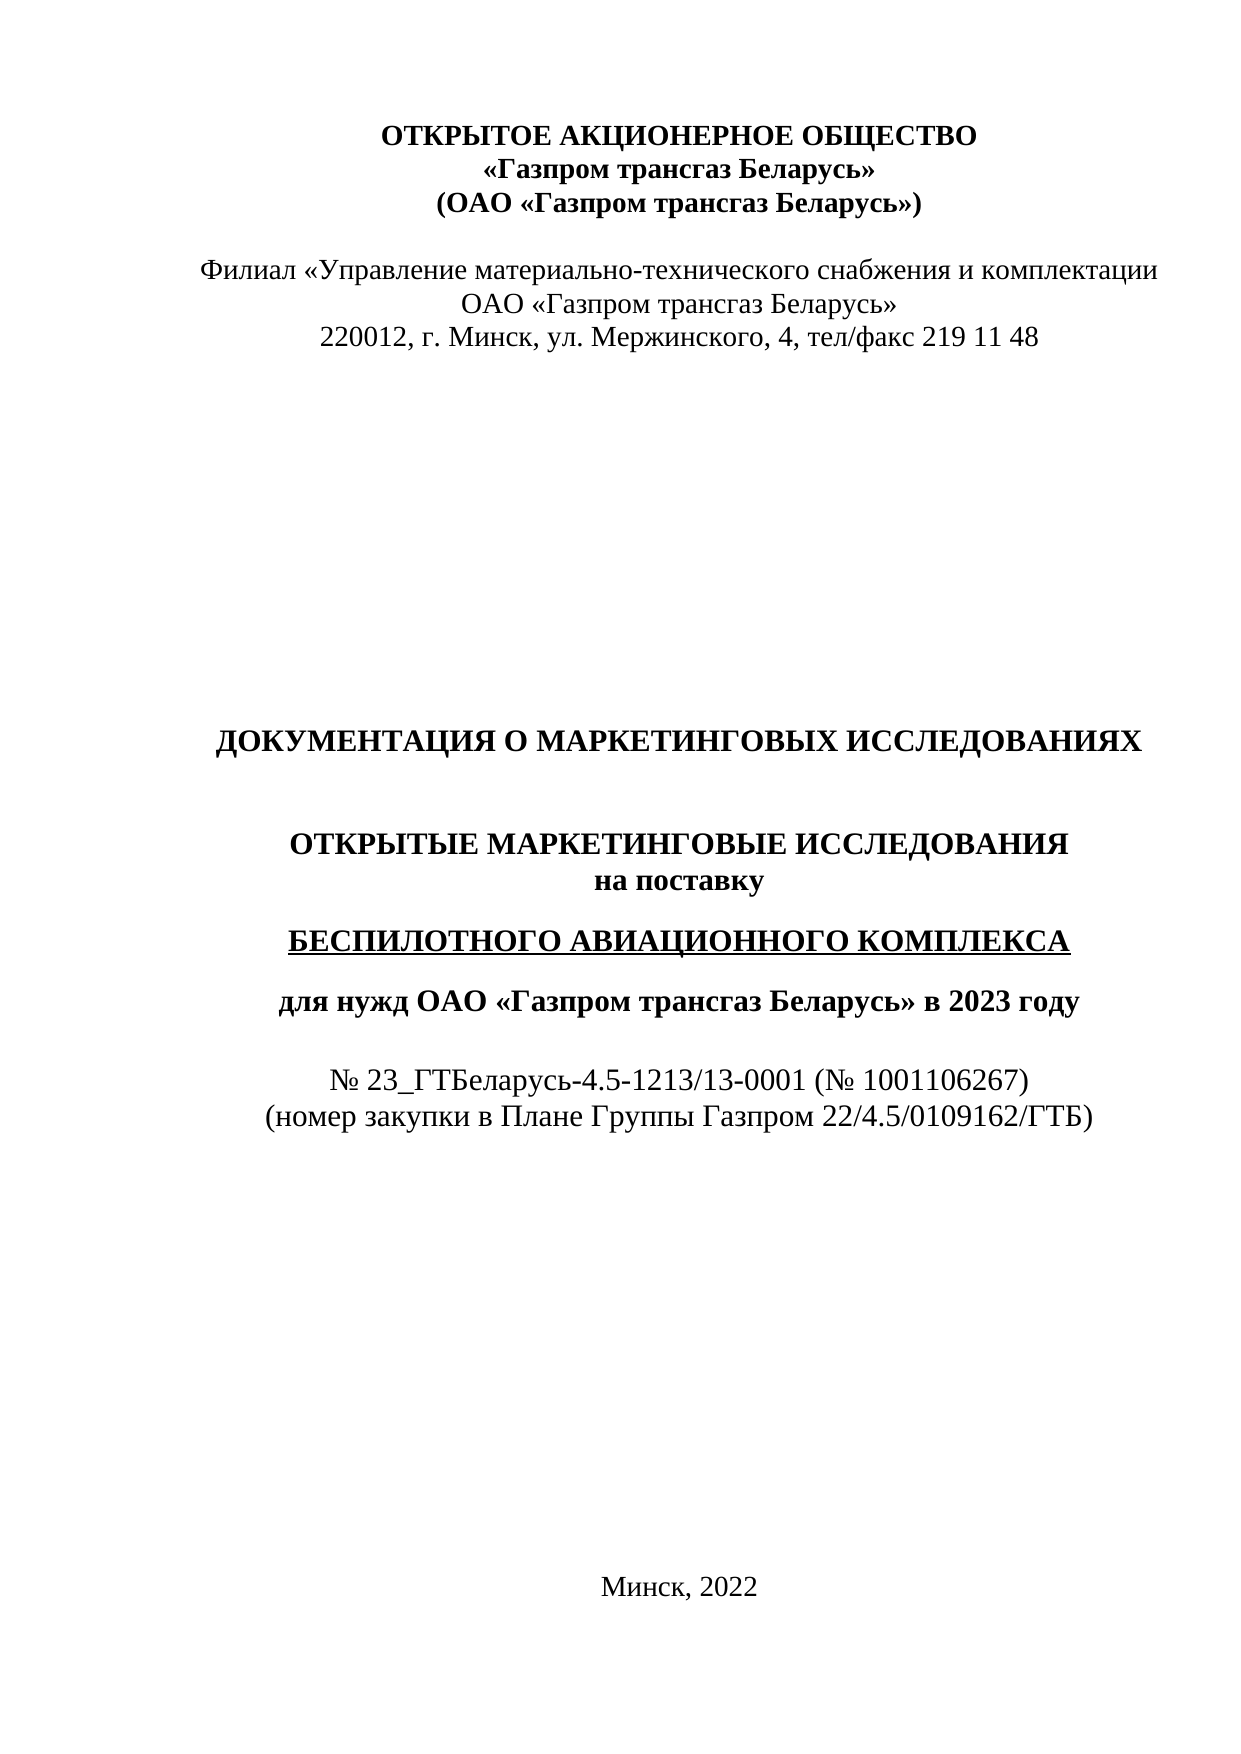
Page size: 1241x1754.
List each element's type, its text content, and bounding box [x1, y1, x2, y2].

text ОТКРЫТЫЕ МАРКЕТИНГОВЫЕ ИССЛЕДОВАНИЯ [177, 825, 1181, 861]
text (ОАО «Газпром трансгаз Беларусь») [177, 185, 1181, 219]
text Филиал «Управление материально-технического снабжения и комплектации [177, 252, 1181, 286]
text ДОКУМЕНТАЦИЯ О МАРКЕТИНГОВЫХ ИССЛЕДОВАНИЯХ [177, 722, 1181, 758]
text для нужд ОАО «Газпром трансгаз Беларусь» в 2023 году [177, 983, 1181, 1019]
text ОТКРЫТОЕ АКЦИОНЕРНОЕ ОБЩЕСТВО [177, 118, 1181, 152]
text (номер закупки в Плане Группы Газпром 22/4.5/0109162/ГТБ) [177, 1097, 1181, 1133]
text на поставку [177, 861, 1181, 897]
text 220012, г. Минск, ул. Мержинского, 4, тел/факс 219 11 48 [177, 319, 1181, 353]
text БЕСПИЛОТНОГО АВИАЦИОННОГО КОМПЛЕКСА [177, 922, 1181, 958]
text № 23_ГТБеларусь-4.5-1213/13-0001 (№ 1001106267) [177, 1061, 1181, 1097]
text ОАО «Газпром трансгаз Беларусь» [177, 286, 1181, 319]
text Минск, 2022 [177, 1569, 1181, 1602]
text «Газпром трансгаз Беларусь» [177, 152, 1181, 185]
